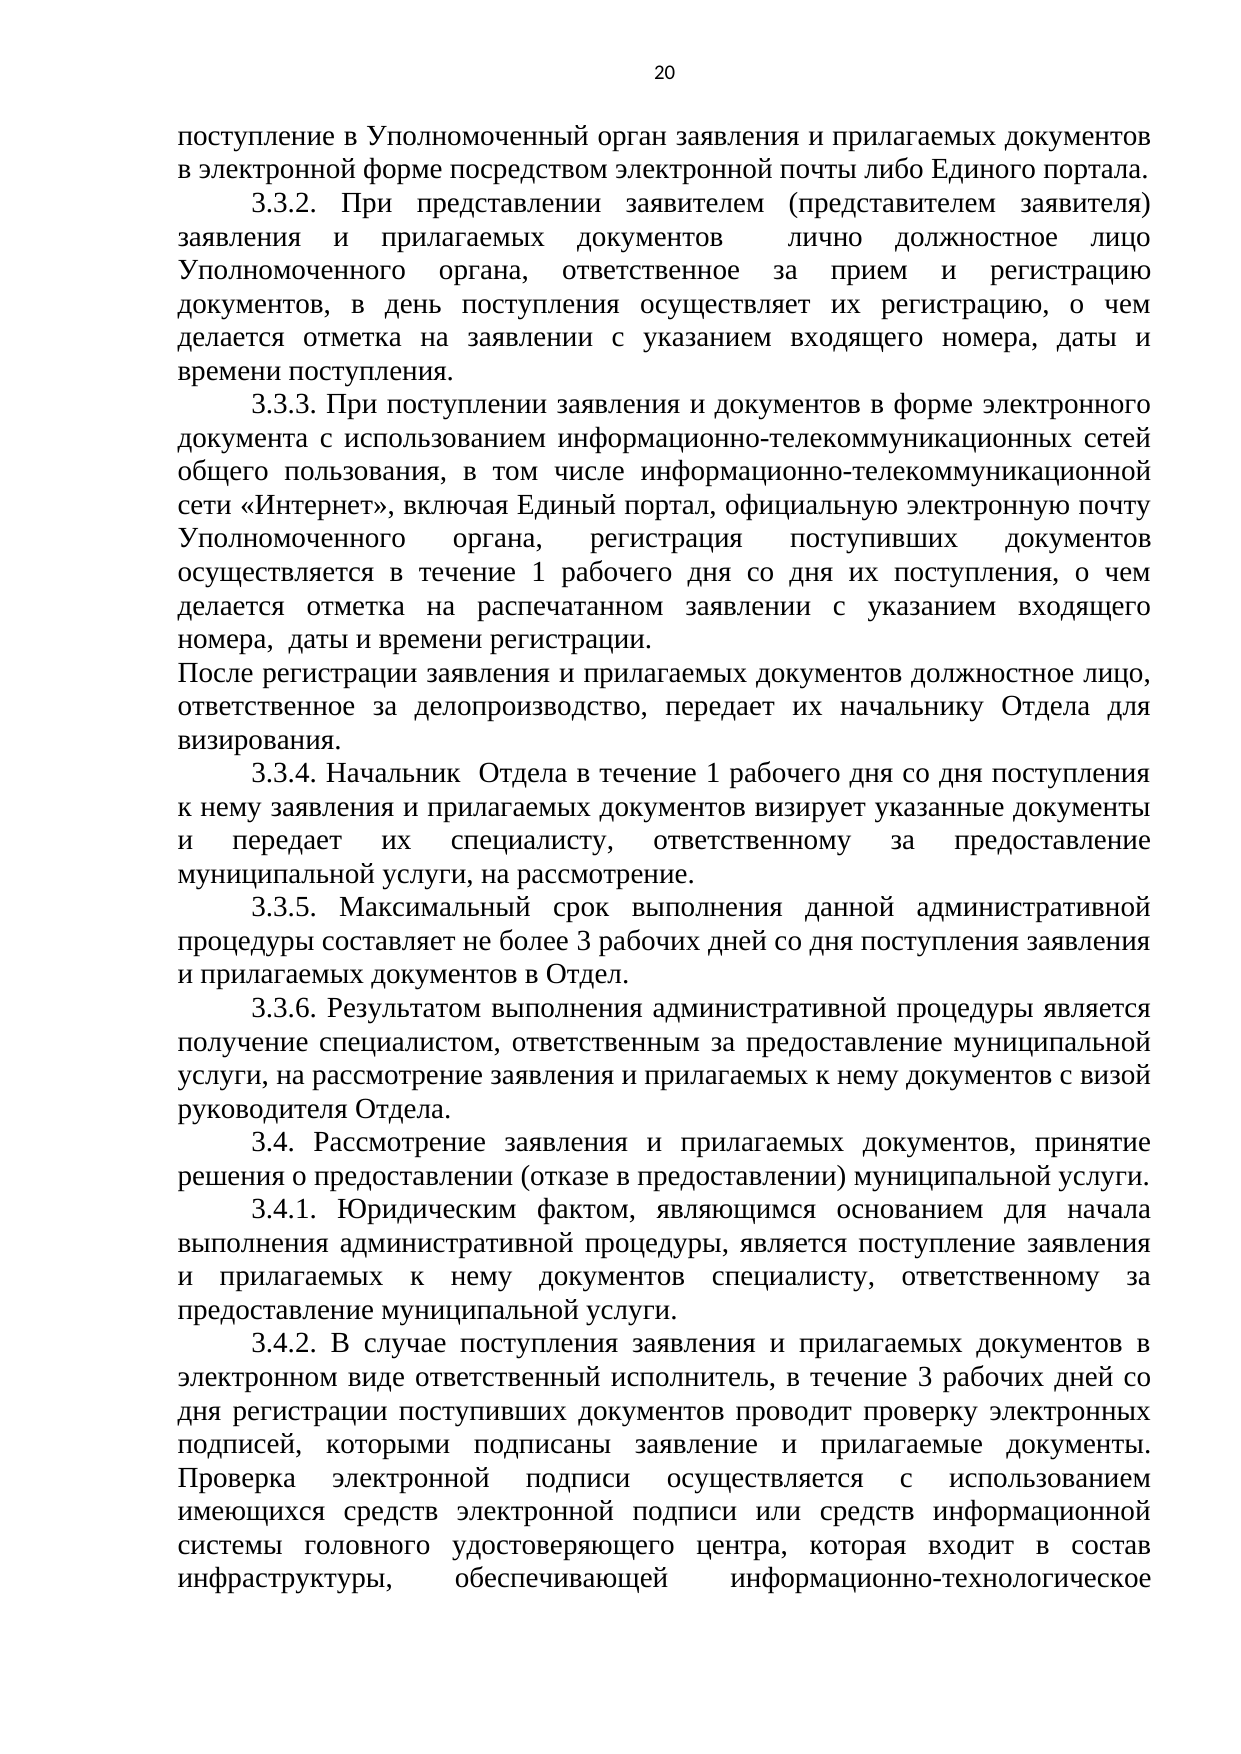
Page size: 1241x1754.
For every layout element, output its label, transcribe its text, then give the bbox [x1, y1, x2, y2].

text 3.3.3. При поступлении заявления и документов в форме электронного документа с использованием информационно-телекоммуникационных сетей общего пользования, в том числе информационно-телекоммуникационной сети «Интернет», включая Единый портал, официальную электронную почту Уполномоченного органа, регистрация поступивших документов осуществляется в течение 1 рабочего дня со дня их поступления, о чем делается отметка на распечатанном заявлении с указанием входящего номера, даты и времени регистрации. [177, 386, 1152, 655]
text После регистрации заявления и прилагаемых документов должностное лицо, ответственное за делопроизводство, передает их начальнику Отдела для визирования. [177, 655, 1152, 755]
text 3.3.2. При представлении заявителем (представителем заявителя) заявления и прилагаемых документов лично должностное лицо Уполномоченного органа, ответственное за прием и регистрацию документов, в день поступления осуществляет их регистрацию, о чем делается отметка на заявлении с указанием входящего номера, даты и времени поступления. [177, 185, 1152, 386]
text поступление в Уполномоченный орган заявления и прилагаемых документов в электронной форме посредством электронной почты либо Единого портала. [177, 118, 1152, 185]
text 3.3.6. Результатом выполнения административной процедуры является получение специалистом, ответственным за предоставление муниципальной услуги, на рассмотрение заявления и прилагаемых к нему документов с визой руководителя Отдела. [177, 990, 1152, 1124]
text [177, 1326, 1152, 1594]
text 3.4. Рассмотрение заявления и прилагаемых документов, принятие решения о предоставлении (отказе в предоставлении) муниципальной услуги. [177, 1124, 1152, 1191]
text 3.3.4. Начальник Отдела в течение 1 рабочего дня со дня поступления к нему заявления и прилагаемых документов визирует указанные документы и передает их специалисту, ответственному за предоставление муниципальной услуги, на рассмотрение. [177, 755, 1152, 889]
text 3.4.1. Юридическим фактом, являющимся основанием для начала выполнения административной процедуры, является поступление заявления и прилагаемых к нему документов специалисту, ответственному за предоставление муниципальной услуги. [177, 1191, 1152, 1326]
text 3.3.5. Максимальный срок выполнения данной административной процедуры составляет не более 3 рабочих дней со дня поступления заявления и прилагаемых документов в Отдел. [177, 889, 1152, 990]
